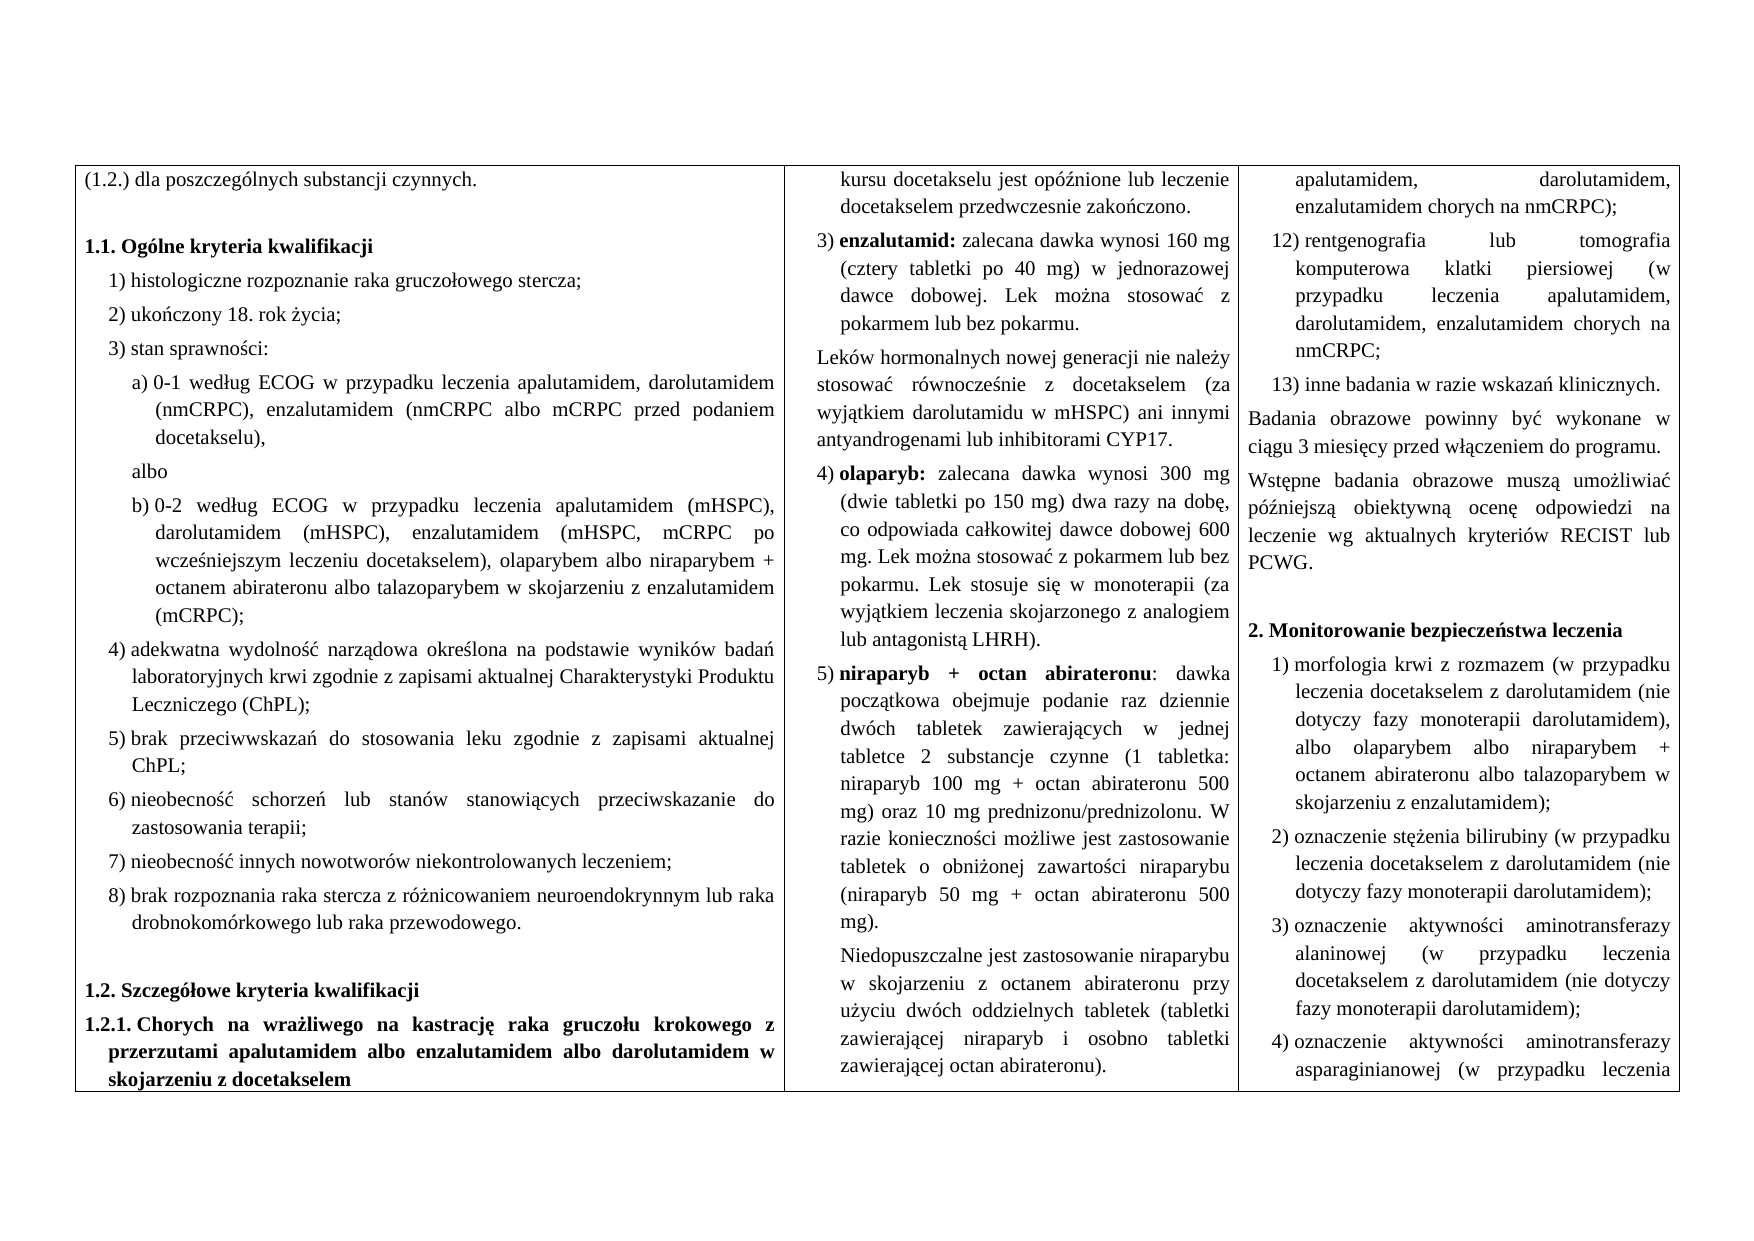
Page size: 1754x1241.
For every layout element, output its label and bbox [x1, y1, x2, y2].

table_cell [1239, 166, 1679, 1091]
table_cell [76, 166, 784, 1091]
table_cell [785, 166, 1238, 1091]
